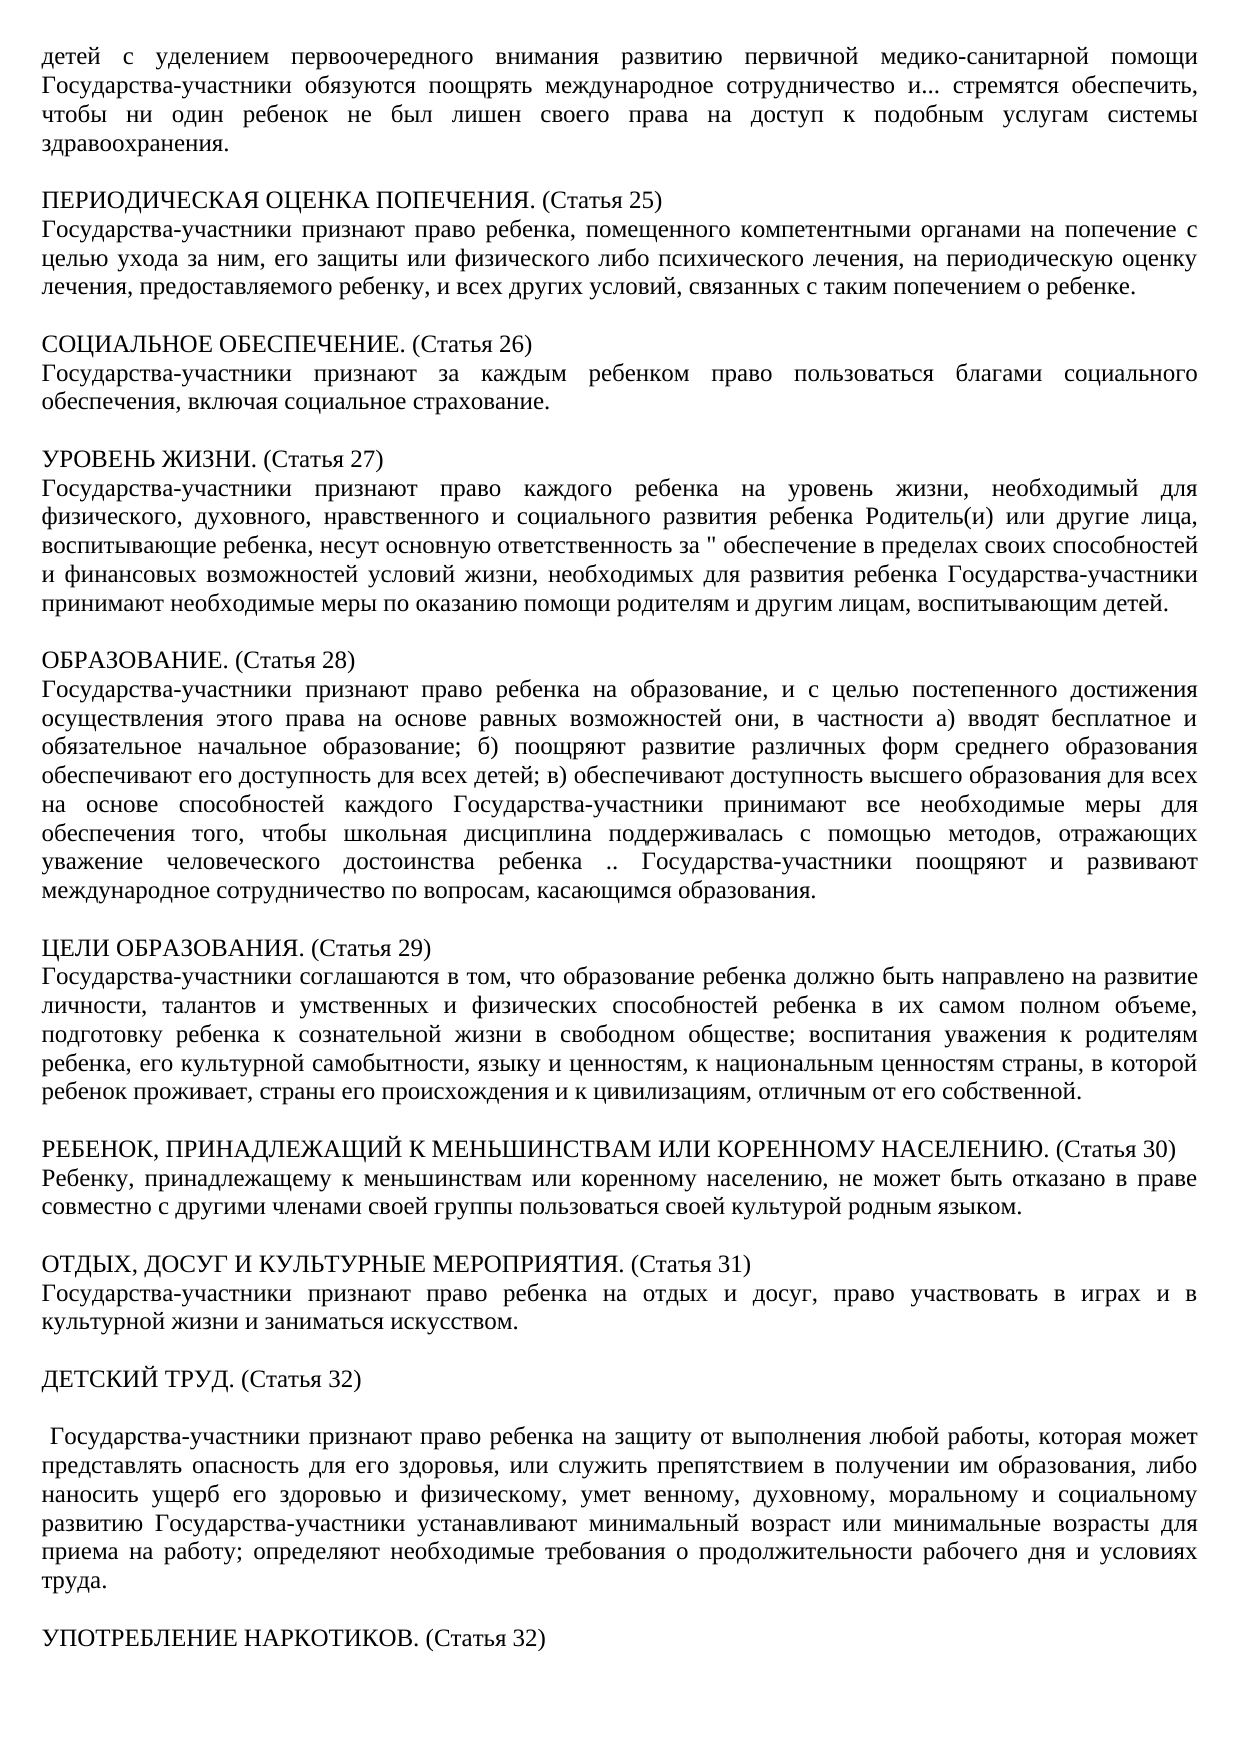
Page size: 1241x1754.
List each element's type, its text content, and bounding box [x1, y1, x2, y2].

text Государства-участники признают право ребенка, помещенного компетентными органами на попечение с целью ухода за ним, его защиты или физического либо психического лечения, на периодическую оценку лечения, предоставляемого ребенку, и всех других условий, связанных с таким попечением о ребенке. [41, 214, 1199, 300]
text Государства-участники признают за каждым ребенком право пользоваться благами социального обеспечения, включая социальное страхование. [41, 358, 1199, 415]
text Государства-участники признают право ребенка на отдых и досуг, право участвовать в играх и в культурной жизни и заниматься искусством. [41, 1278, 1199, 1335]
text Государства-участники соглашаются в том, что образование ребенка должно быть направлено на развитие личности, талантов и умственных и физических способностей ребенка в их самом полном объеме, подготовку ребенка к сознательной жизни в свободном обществе; воспитания уважения к родителям ребенка, его культурной самобытности, языку и ценностям, к национальным ценностям страны, в которой ребенок проживает, страны его происхождения и к цивилизациям, отличным от его собственной. [41, 961, 1199, 1105]
text ЦЕЛИ ОБРАЗОВАНИЯ. (Статья 29) [41, 933, 1199, 961]
text ПЕРИОДИЧЕСКАЯ ОЦЕНКА ПОПЕЧЕНИЯ. (Статья 25) [41, 185, 1199, 214]
text ДЕТСКИЙ ТРУД. (Статья 32) [41, 1364, 1199, 1393]
text ОТДЫХ, ДОСУГ И КУЛЬТУРНЫЕ МЕРОПРИЯТИЯ. (Статья 31) [41, 1249, 1199, 1278]
text Государства-участники признают право каждого ребенка на уровень жизни, необходимый для физического, духовного, нравственного и социального развития ребенка Родитель(и) или другие лица, воспитывающие ребенка, несут основную ответственность за " обеспечение в пределах своих способностей и финансовых возможностей условий жизни, необходимых для развития ребенка Государства-участники принимают необходимые меры по оказанию помощи родителям и другим лицам, воспитывающим детей. [41, 473, 1199, 616]
text ОБРАЗОВАНИЕ. (Статья 28) [41, 645, 1199, 674]
text СОЦИАЛЬНОЕ ОБЕСПЕЧЕНИЕ. (Статья 26) [41, 329, 1199, 358]
text Государства-участники признают право ребенка на защиту от выполнения любой работы, которая может представлять опасность для его здоровья, или служить препятствием в получении им образования, либо наносить ущерб его здоровью и физическому, умет венному, духовному, моральному и социальному развитию Государства-участники устанавливают минимальный возраст или минимальные возрасты для приема на работу; определяют необходимые требования о продолжительности рабочего дня и условиях труда. [41, 1421, 1199, 1594]
text Государства-участники признают право ребенка на образование, и с целью постепенного достижения осуществления этого права на основе равных возможностей они, в частности а) вводят бесплатное и обязательное начальное образование; б) поощряют развитие различных форм среднего образования обеспечивают его доступность для всех детей; в) обеспечивают доступность высшего образования для всех на основе способностей каждого Государства-участники принимают все необходимые меры для обеспечения того, чтобы школьная дисциплина поддерживалась с помощью методов, отражающих уважение человеческого достоинства ребенка .. Государства-участники поощряют и развивают международное сотрудничество по вопросам, касающимся образования. [41, 674, 1199, 904]
text РЕБЕНОК, ПРИНАДЛЕЖАЩИЙ К МЕНЬШИНСТВАМ ИЛИ КОРЕННОМУ НАСЕЛЕНИЮ. (Статья 30) [41, 1134, 1199, 1163]
text УРОВЕНЬ ЖИЗНИ. (Статья 27) [41, 444, 1199, 473]
text Ребенку, принадлежащему к меньшинствам или коренному населению, не может быть отказано в праве совместно с другими членами своей группы пользоваться своей культурой родным языком. [41, 1163, 1199, 1220]
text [41, 41, 1199, 156]
text УПОТРЕБЛЕНИЕ НАРКОТИКОВ. (Статья 32) [41, 1623, 1199, 1651]
